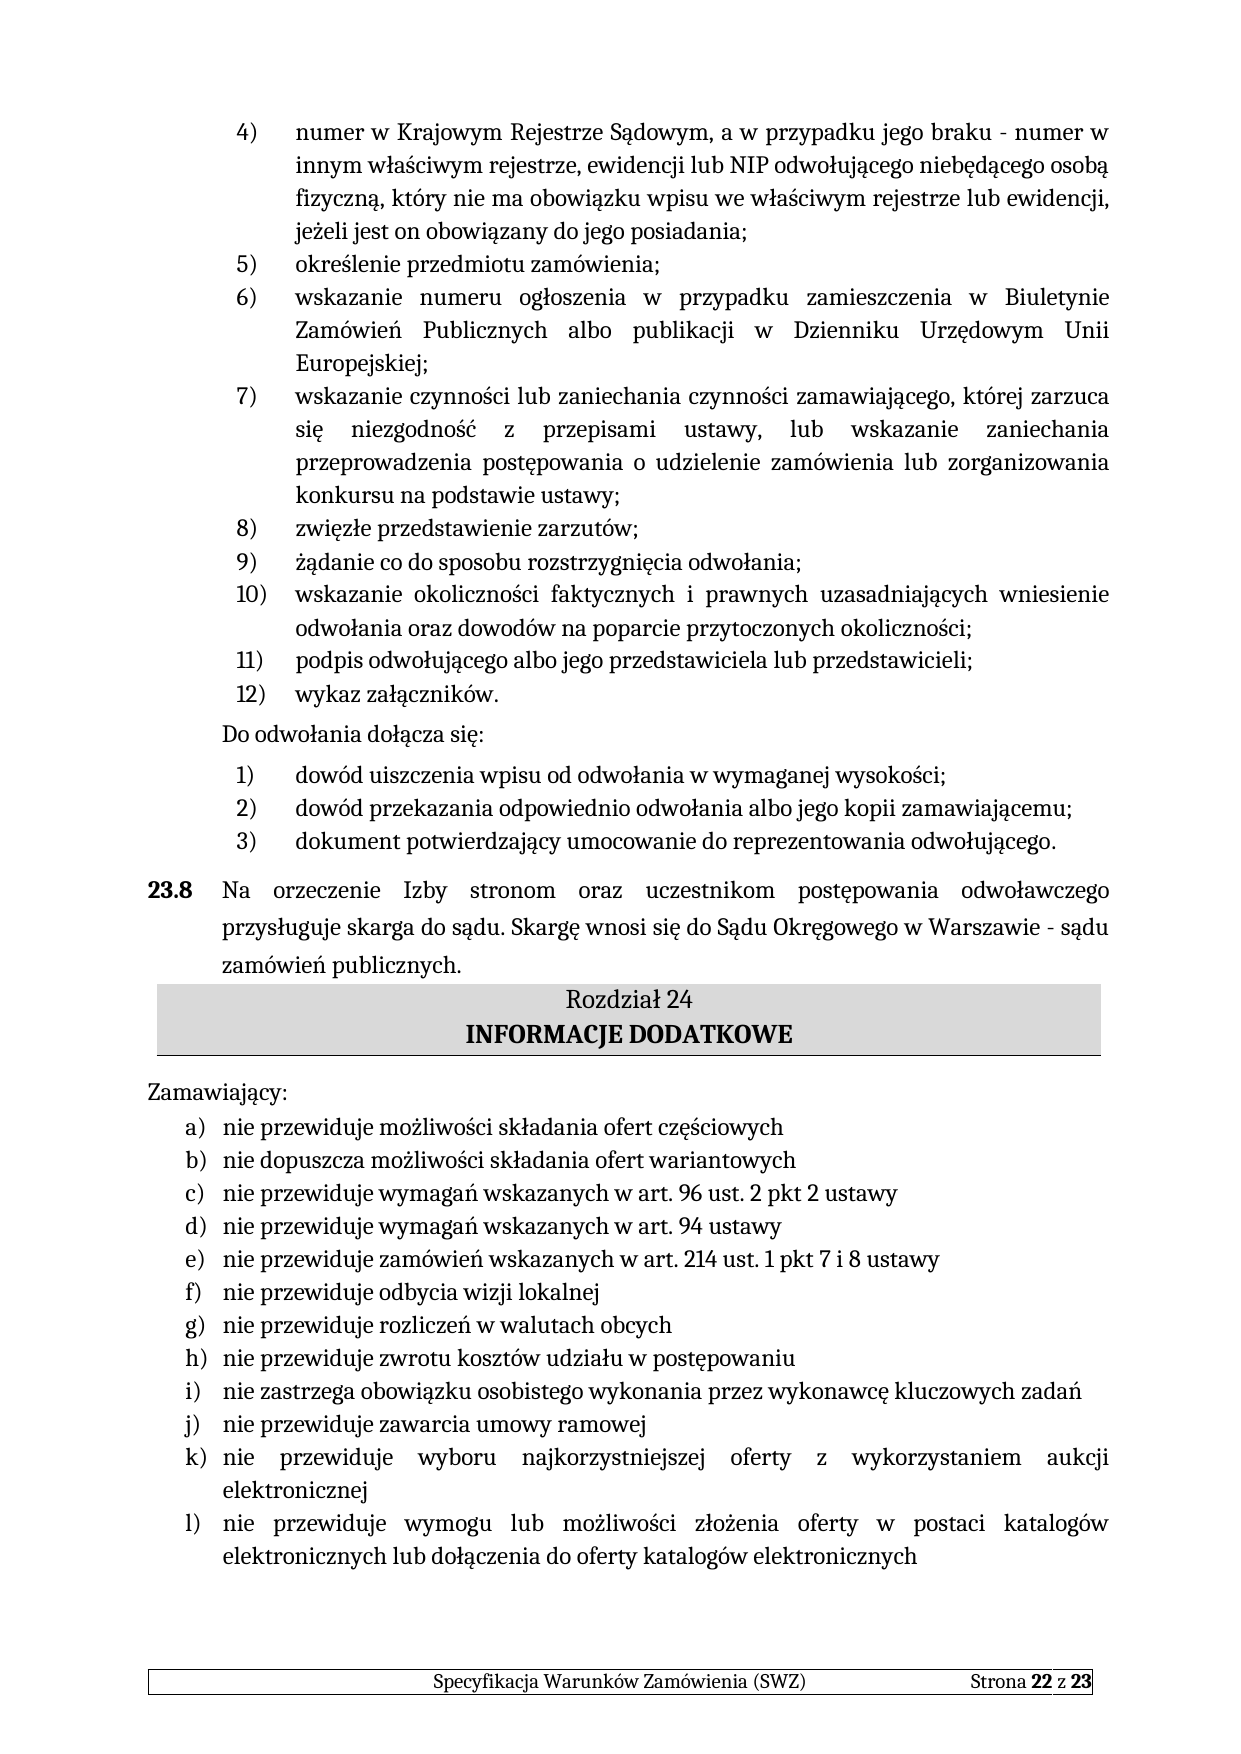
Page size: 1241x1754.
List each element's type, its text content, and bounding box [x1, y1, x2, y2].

list 7) wskazanie czynności lub zaniechania czynności zamawiającego, której zarzuca się niezgodność z przepisami ustawy, lub wskazanie zaniechania przeprowadzenia postępowania o udzielenie zamówienia lub zorganizowania konkursu na podstawie ustawy; [236, 382, 1110, 510]
list nie przewiduje odbycia wizji lokalnej [185, 1278, 1110, 1307]
list 9) żądanie co do sposobu rozstrzygnięcia odwołania; [236, 547, 1110, 576]
list 6) wskazanie numeru ogłoszenia w przypadku zamieszczenia w Biuletynie Zamówień Publicznych albo publikacji w Dzienniku Urzędowym Unii Europejskiej; [236, 283, 1110, 378]
list 10) wskazanie okoliczności faktycznych i prawnych uzasadniających wniesienie odwołania oraz dowodów na poparcie przytoczonych okoliczności; [236, 580, 1110, 642]
list 11) podpis odwołującego albo jego przedstawiciela lub przedstawicieli; [236, 646, 1110, 675]
text Do odwołania dołącza się: [148, 720, 1110, 749]
list nie przewiduje rozliczeń w walutach obcych [185, 1311, 1110, 1340]
list nie przewiduje zwrotu kosztów udziału w postępowaniu [185, 1344, 1110, 1373]
list nie zastrzega obowiązku osobistego wykonania przez wykonawcę kluczowych zadań [185, 1377, 1110, 1406]
list 1) dowód uiszczenia wpisu od odwołania w wymaganej wysokości; [236, 761, 1110, 789]
list 3) dokument potwierdzający umocowanie do reprezentowania odwołującego. [236, 827, 1110, 855]
list 8) zwięzłe przedstawienie zarzutów; [236, 514, 1110, 543]
list nie przewiduje wymagań wskazanych w art. 94 ustawy [185, 1212, 1110, 1241]
list nie przewiduje wymagań wskazanych w art. 96 ust. 2 pkt 2 ustawy [185, 1179, 1110, 1208]
text Zamawiający: [148, 1078, 1110, 1107]
table_header Rozdział 24 INFORMACJE DODATKOWE [157, 984, 1101, 1055]
list Na orzeczenie Izby stronom oraz uczestnikom postępowania odwoławczego przysługuje skarga do sądu. Skargę wnosi się do Sądu Okręgowego w Warszawie - sądu zamówień publicznych. [148, 867, 1110, 979]
list 4) numer w Krajowym Rejestrze Sądowym, a w przypadku jego braku - numer w innym właściwym rejestrze, ewidencji lub NIP odwołującego niebędącego osobą fizyczną, który nie ma obowiązku wpisu we właściwym rejestrze lub ewidencji, jeżeli jest on obowiązany do jego posiadania; [236, 118, 1110, 246]
list 2) dowód przekazania odpowiednio odwołania albo jego kopii zamawiającemu; [236, 793, 1110, 822]
list nie przewiduje wymogu lub możliwości złożenia oferty w postaci katalogów elektronicznych lub dołączenia do oferty katalogów elektronicznych [185, 1509, 1110, 1571]
list nie przewiduje zawarcia umowy ramowej [185, 1410, 1110, 1439]
list nie przewiduje wyboru najkorzystniejszej oferty z wykorzystaniem aukcji elektronicznej [185, 1443, 1110, 1505]
list 12) wykaz załączników. [236, 679, 1110, 708]
list 5) określenie przedmiotu zamówienia; [236, 250, 1110, 279]
list nie przewiduje możliwości składania ofert częściowych [185, 1113, 1110, 1142]
list nie dopuszcza możliwości składania ofert wariantowych [185, 1146, 1110, 1175]
list nie przewiduje zamówień wskazanych w art. 214 ust. 1 pkt 7 i 8 ustawy [185, 1245, 1110, 1274]
